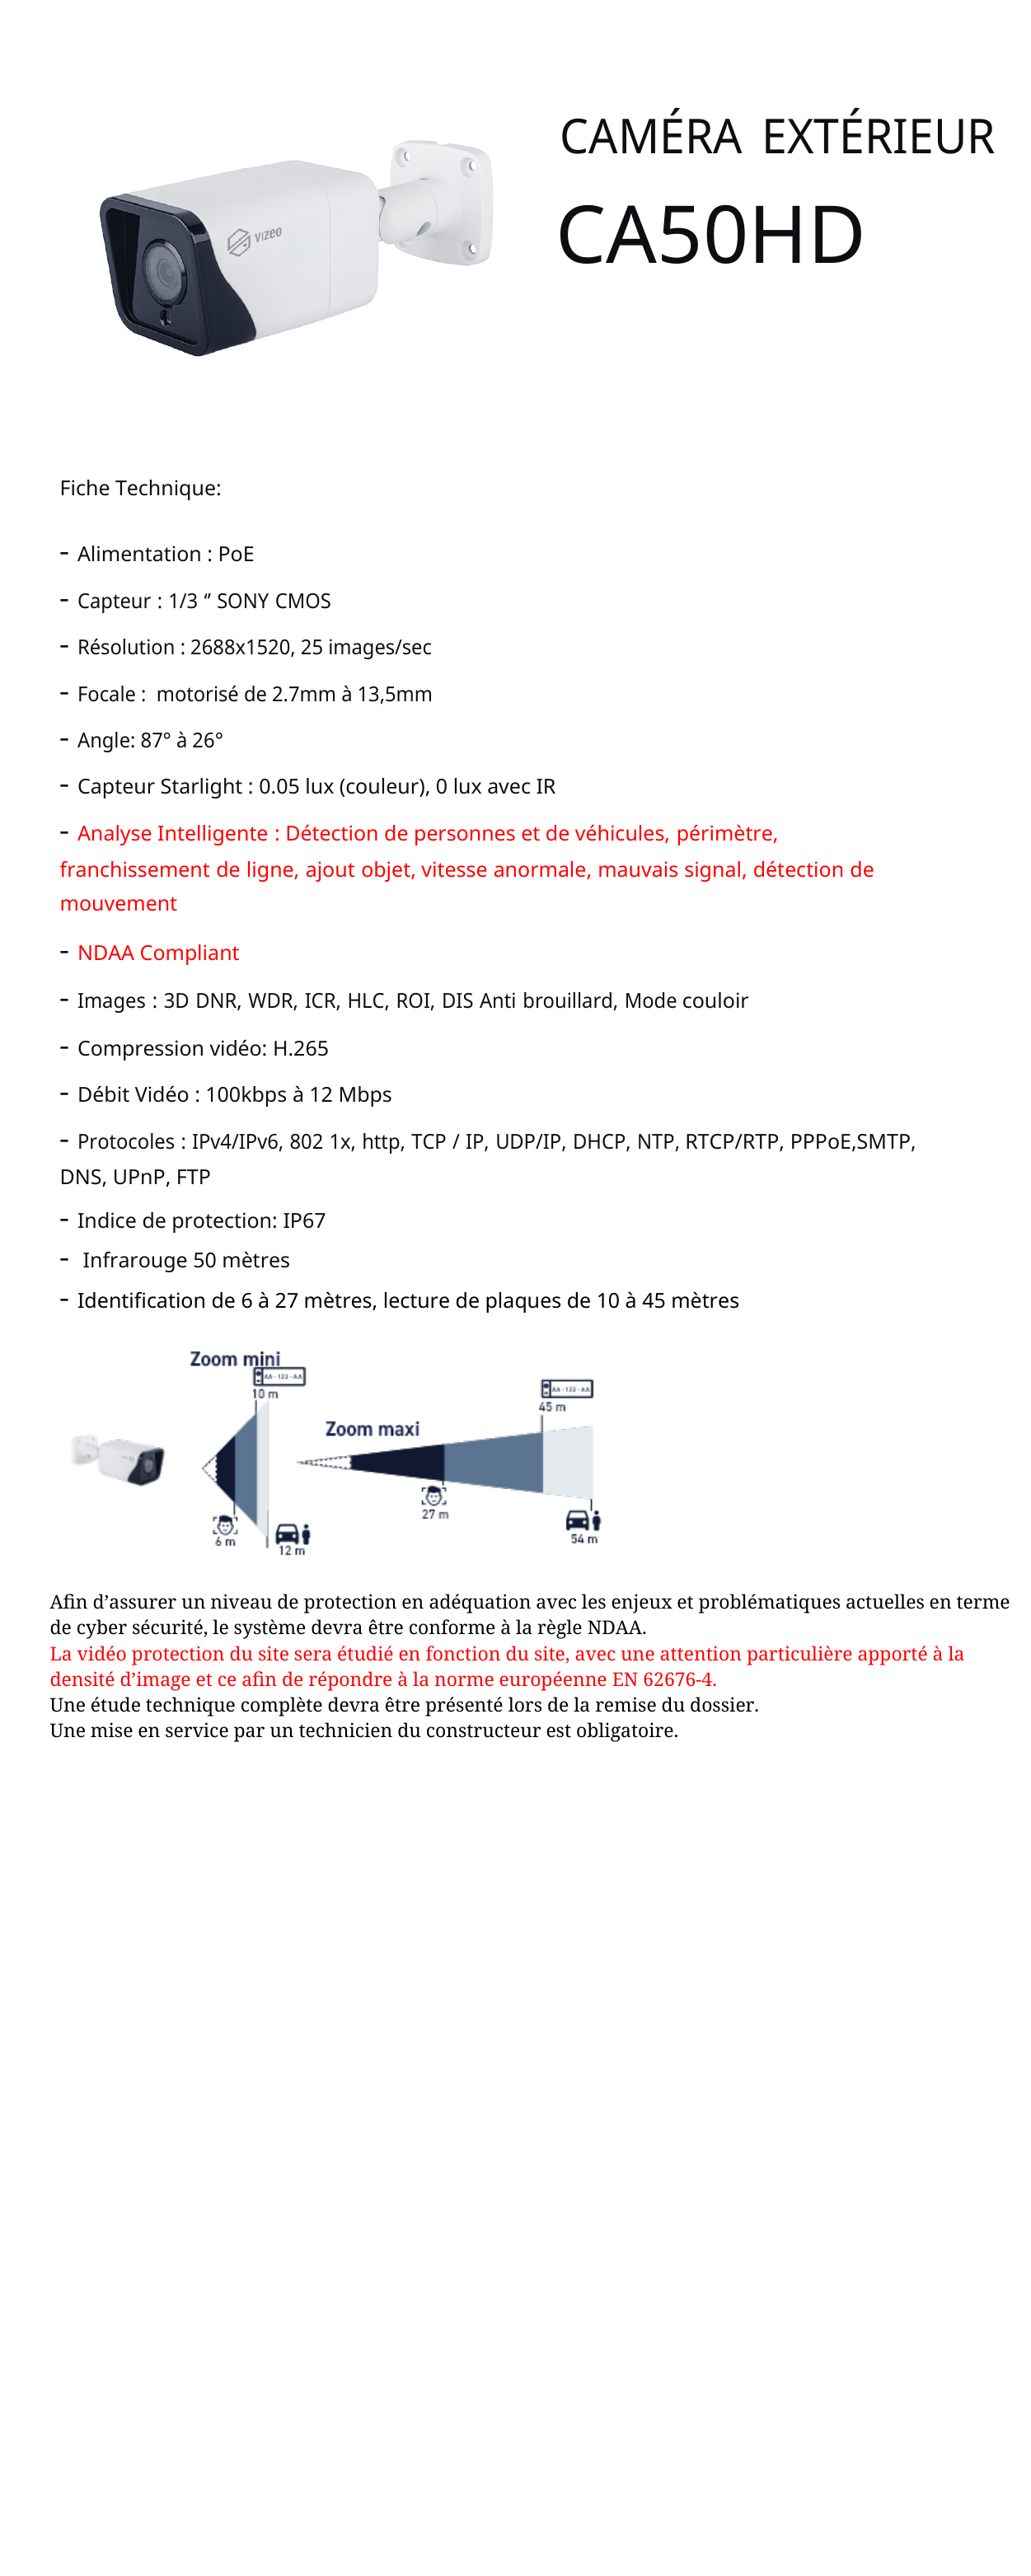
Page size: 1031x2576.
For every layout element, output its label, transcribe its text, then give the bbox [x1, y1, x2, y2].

list Infrarouge 50 mètres [59, 1237, 1019, 1276]
list Protocoles : IPv4/IPv6, 802 1x, http, TCP / IP, UDP/IP, DHCP, NTP, RTCP/RTP, PPPoE,SMTP, DNS, UPnP, FTP [59, 1117, 934, 1191]
picture [0, 26, 593, 471]
list Focale : motorisé de 2.7mm à 13,5mm [59, 670, 1019, 710]
text CAMÉRA EXTÉRIEUR [560, 96, 1019, 167]
text La vidéo protection du site sera étudié en fonction du site, avec une attention particulière apporté à la densité d’image et ce afin de répondre à la norme européenne EN 62676-4. [49, 1641, 1019, 1692]
list Capteur Starlight : 0.05 lux (couleur), 0 lux avec IR [59, 763, 1019, 803]
list Capteur : 1/3 ‘’ SONY CMOS [59, 577, 1019, 616]
list Résolution : 2688x1520, 25 images/sec [59, 624, 1019, 663]
list Compression vidéo: H.265 [59, 1024, 1019, 1065]
picture [49, 1344, 639, 1562]
list Débit Vidéo : 100kbps à 12 Mbps [59, 1071, 1019, 1111]
text Fiche Technique: [59, 474, 1019, 502]
text Afin d’assurer un niveau de protection en adéquation avec les enjeux et problématiques actuelles en terme de cyber sécurité, le système devra être conforme à la règle NDAA. [49, 1589, 1019, 1641]
list Analyse Intelligente : Détection de personnes et de véhicules, périmètre, franchissement de ligne, ajout objet, vitesse anormale, mauvais signal, détection de mouvement [59, 809, 881, 916]
text Une mise en service par un technicien du constructeur est obligatoire. [49, 1717, 1019, 1744]
list Identification de 6 à 27 mètres, lecture de plaques de 10 à 45 mètres [59, 1276, 1019, 1317]
list NDAA Compliant [59, 929, 881, 968]
title CA50HD [555, 167, 1019, 287]
list Images : 3D DNR, WDR, ICR, HLC, ROI, DIS Anti brouillard, Mode couloir [59, 977, 926, 1016]
list Angle: 87° à 26° [59, 716, 1019, 756]
text Une étude technique complète devra être présenté lors de la remise du dossier. [49, 1692, 1019, 1717]
list Indice de protection: IP67 [59, 1197, 1019, 1237]
list Alimentation : PoE [59, 531, 1019, 570]
